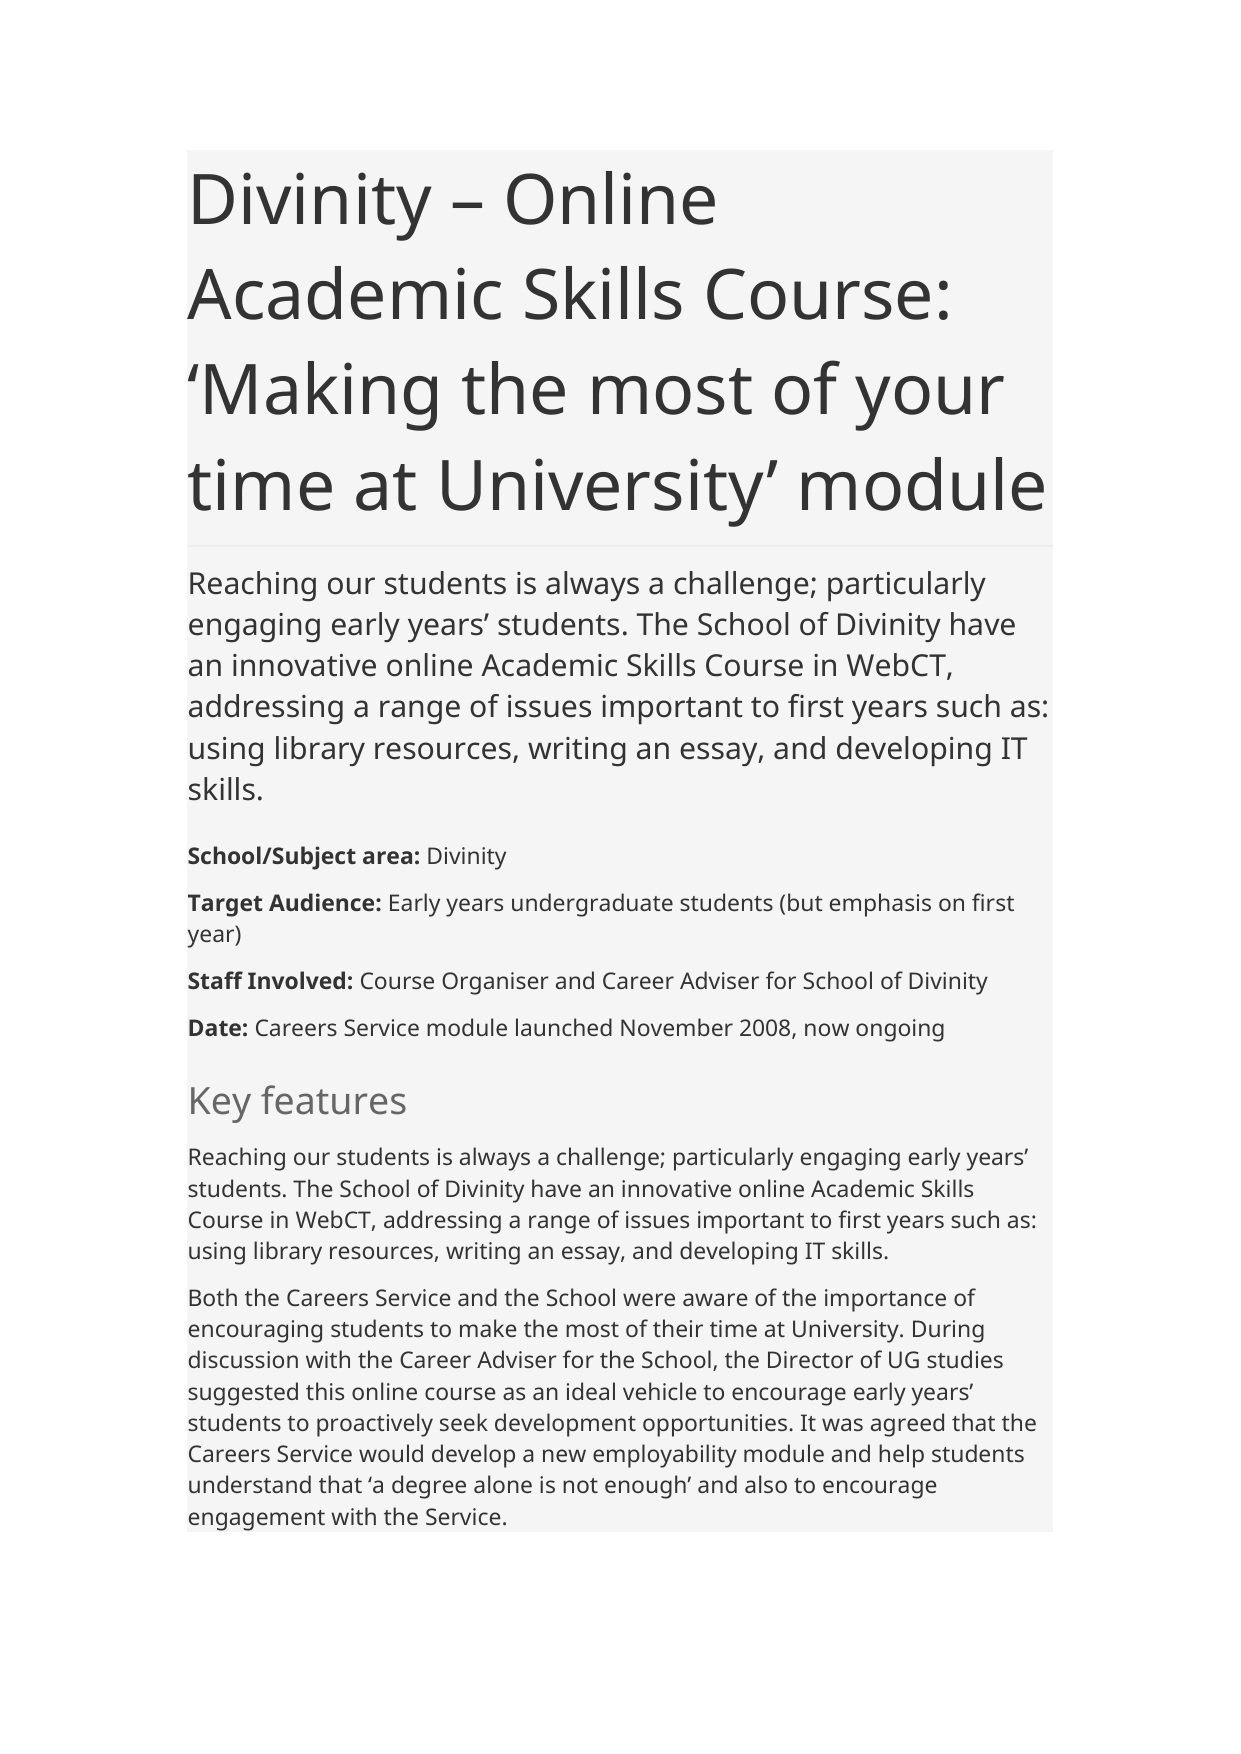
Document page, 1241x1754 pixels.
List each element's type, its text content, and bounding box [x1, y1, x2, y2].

text Date: Careers Service module launched November 2008, now ongoing [187, 1012, 1053, 1043]
text Staff Involved: Course Organiser and Career Adviser for School of Divinity [187, 965, 1053, 997]
text Key features [187, 1075, 1053, 1126]
text Divinity – Online Academic Skills Course: ‘Making the most of your time at University’ module [187, 150, 1053, 547]
text Target Audience: Early years undergraduate students (but emphasis on first year) [187, 887, 1053, 950]
text Reaching our students is always a challenge; particularly engaging early years’ students. The School of Divinity have an innovative online Academic Skills Course in WebCT, addressing a range of issues important to first years such as: using library resources, writing an essay, and developing IT skills. [187, 1141, 1053, 1266]
text School/Subject area: Divinity [187, 840, 1053, 872]
text Both the Careers Service and the School were aware of the importance of encouraging students to make the most of their time at University. During discussion with the Career Adviser for the School, the Director of UG studies suggested this online course as an ideal vehicle to encourage early years’ students to proactively seek development opportunities. It was agreed that the Careers Service would develop a new employability module and help students understand that ‘a degree alone is not enough’ and also to encourage engagement with the Service. [187, 1282, 1053, 1532]
text Reaching our students is always a challenge; particularly engaging early years’ students. The School of Divinity have an innovative online Academic Skills Course in WebCT, addressing a range of issues important to first years such as: using library resources, writing an essay, and developing IT skills. [187, 562, 1053, 809]
